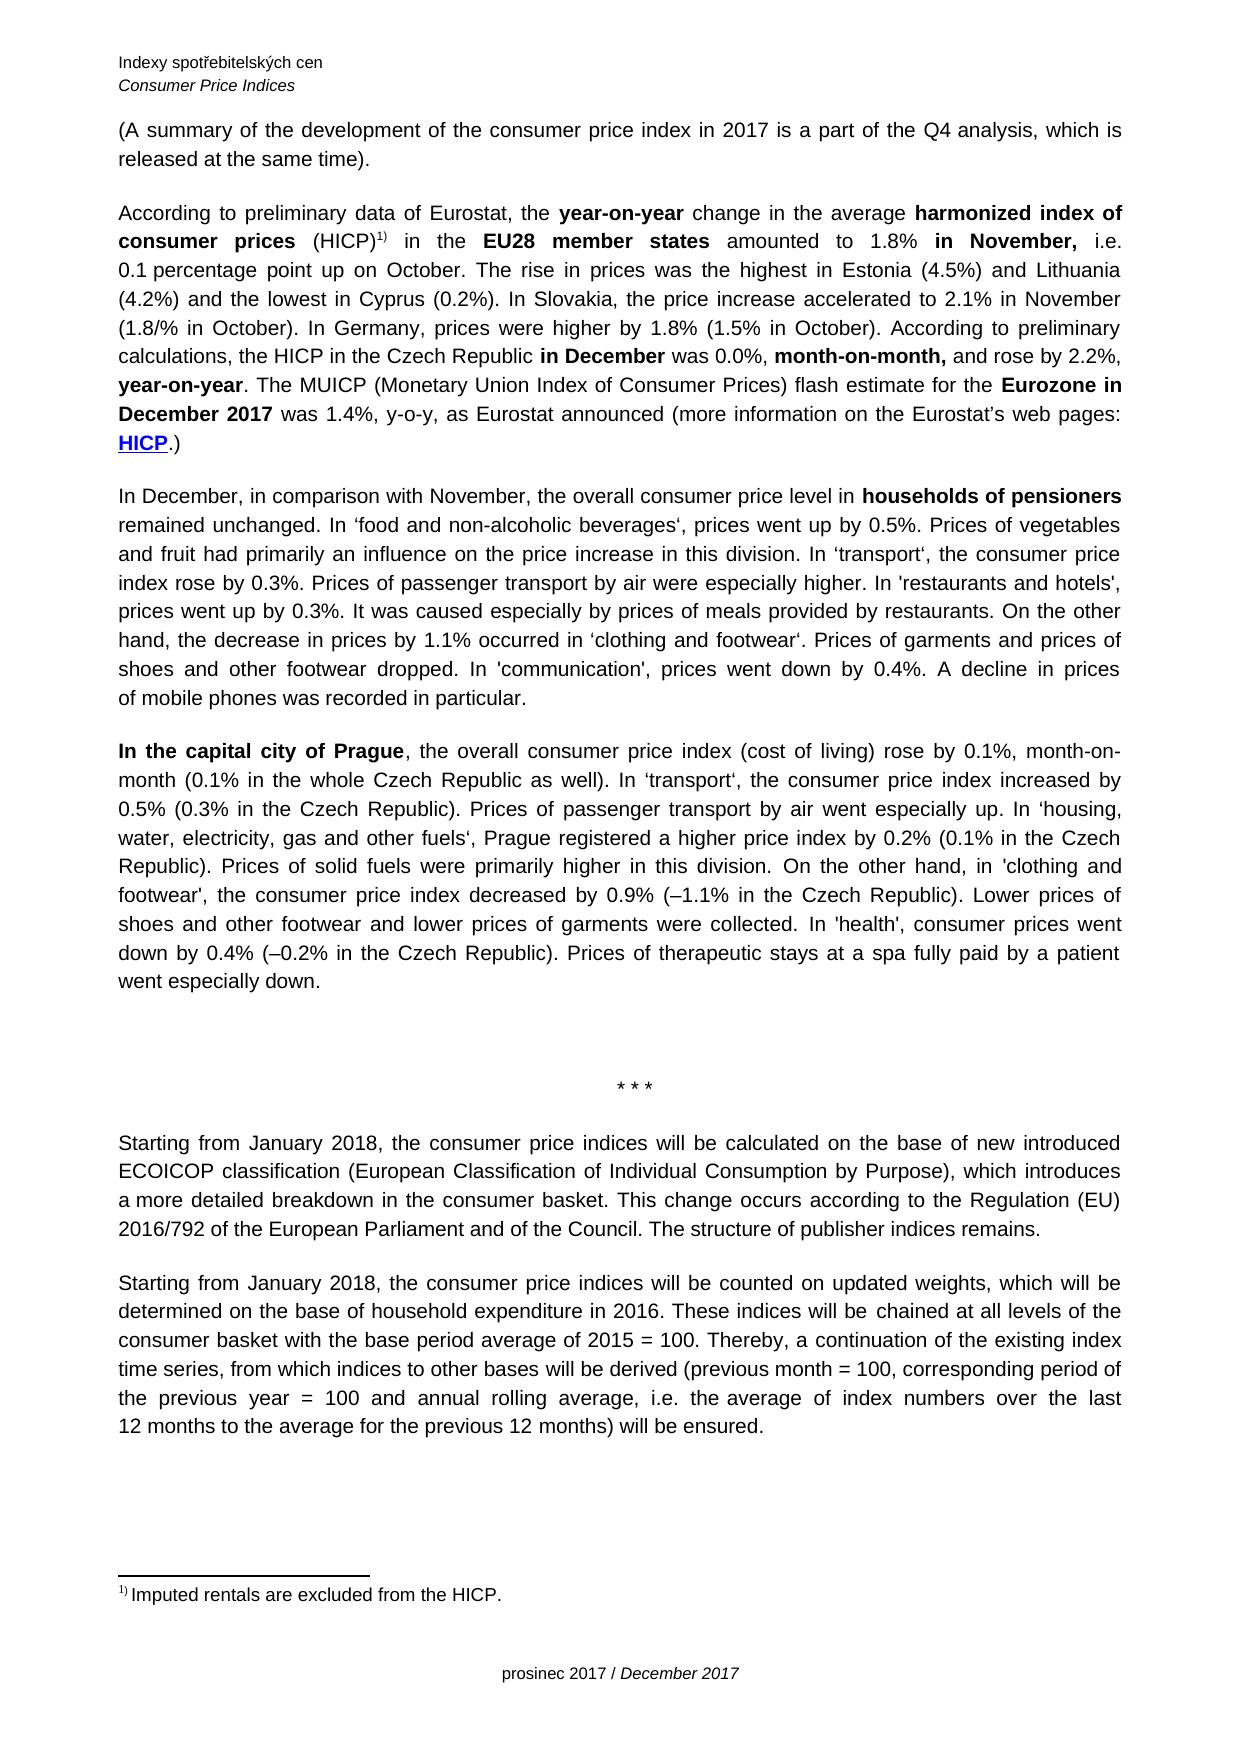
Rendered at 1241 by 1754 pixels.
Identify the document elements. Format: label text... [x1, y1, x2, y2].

text According to preliminary data of Eurostat, the year-on-year change in the average harmonized index of consumer prices (HICP)) in the EU28 member states amounted to 1.8% in November, i.e. 0.1 percentage point up on October. The rise in prices was the highest in Estonia (4.5%) and Lithuania (4.2%) and the lowest in Cyprus (0.2%). In Slovakia, the price increase accelerated to 2.1% in November (1.8/% in October). In Germany, prices were higher by 1.8% (1.5% in October). According to preliminary calculations, the HICP in the Czech Republic in December was 0.0%, month-on-month, and rose by 2.2%, year-on-year. The MUICP (Monetary Union Index of Consumer Prices) flash estimate for the Eurozone in December 2017 was 1.4%, y-o-y, as Eurostat announced (more information on the Eurostat’s web pages: HICP.) [118, 201, 1122, 454]
text (A summary of the development of the consumer price index in 2017 is a part of the Q4 analysis, which is released at the same time). [118, 118, 1122, 171]
text In the capital city of Prague, the overall consumer price index (cost of living) rose by 0.1%, month-on-month (0.1% in the whole Czech Republic as well). In ‘transport‘, the consumer price index increased by 0.5% (0.3% in the Czech Republic). Prices of passenger transport by air went especially up. In ‘housing, water, electricity, gas and other fuels‘, Prague registered a higher price index by 0.2% (0.1% in the Czech Republic). Prices of solid fuels were primarily higher in this division. On the other hand, in 'clothing and footwear', the consumer price index decreased by 0.9% (–1.1% in the Czech Republic). Lower prices of shoes and other footwear and lower prices of garments were collected. In 'health', consumer prices went down by 0.4% (–0.2% in the Czech Republic). Prices of therapeutic stays at a spa fully paid by a patient went especially down. [118, 739, 1122, 993]
text Starting from January 2018, the consumer price indices will be counted on updated weights, which will be determined on the base of household expenditure in 2016. These indices will be chained at all levels of the consumer basket with the base period average of 2015 = 100. Thereby, a continuation of the existing index time series, from which indices to other bases will be derived (previous month = 100, corresponding period of the previous year = 100 and annual rolling average, i.e. the average of index numbers over the last 12 months to the average for the previous 12 months) will be ensured. [118, 1271, 1122, 1438]
text In December, in comparison with November, the overall consumer price level in households of pensioners remained unchanged. In ‘food and non-alcoholic beverages‘, prices went up by 0.5%. Prices of vegetables and fruit had primarily an influence on the price increase in this division. In ‘transport‘, the consumer price index rose by 0.3%. Prices of passenger transport by air were especially higher. In 'restaurants and hotels', prices went up by 0.3%. It was caused especially by prices of meals provided by restaurants. On the other hand, the decrease in prices by 1.1% occurred in ‘clothing and footwear‘. Prices of garments and prices of shoes and other footwear dropped. In 'communication', prices went down by 0.4%. A decline in prices of mobile phones was recorded in particular. [118, 484, 1122, 709]
text * * * [148, 1077, 1122, 1101]
text Starting from January 2018, the consumer price indices will be calculated on the base of new introduced ECOICOP classification (European Classification of Individual Consumption by Purpose), which introduces a more detailed breakdown in the consumer basket. This change occurs according to the Regulation (EU) 2016/792 of the European Parliament and of the Council. The structure of publisher indices remains. [118, 1131, 1122, 1241]
